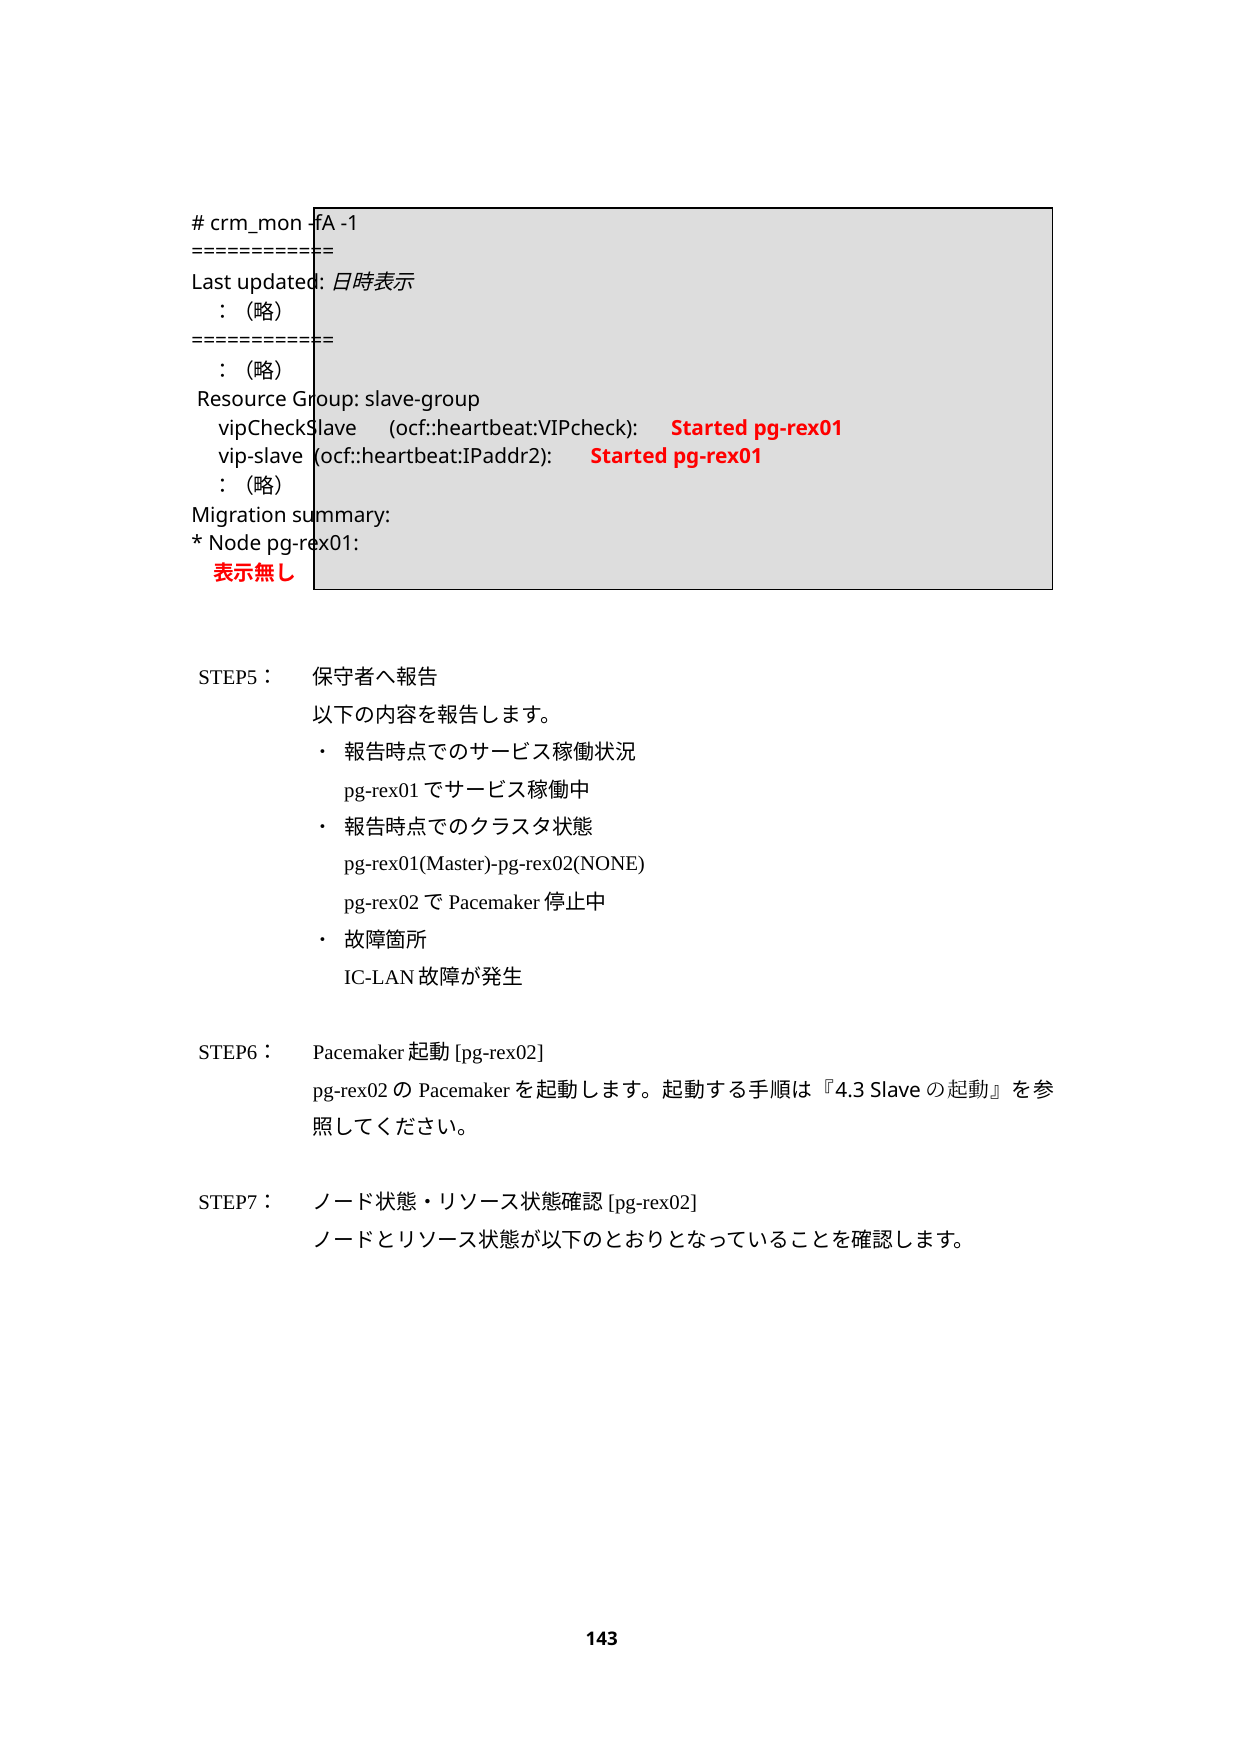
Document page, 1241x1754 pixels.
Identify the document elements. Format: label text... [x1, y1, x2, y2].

text STEP6： Pacemaker起動 [pg-rex02] [198, 1032, 1054, 1069]
text ノードとリソース状態が以下のとおりとなっていることを確認します。 [313, 1219, 1054, 1257]
list 報告時点でのクラスタ状態 pg-rex01(Master)-pg-rex02(NONE) pg-rex02でPacemaker停止中 [313, 807, 1054, 919]
text 以下の内容を報告します。 [313, 694, 1054, 732]
list 報告時点でのサービス稼働状況 pg-rex01でサービス稼働中 [313, 732, 1054, 807]
text STEP7： ノード状態・リソース状態確認 [pg-rex02] [198, 1182, 1054, 1219]
text STEP5： 保守者へ報告 [198, 657, 1054, 694]
text pg-rex02のPacemakerを起動します。起動する手順は『4.3 Slaveの起動』を参照してください。 [313, 1069, 1054, 1144]
list 故障箇所 IC-LAN故障が発生 [313, 919, 1054, 994]
